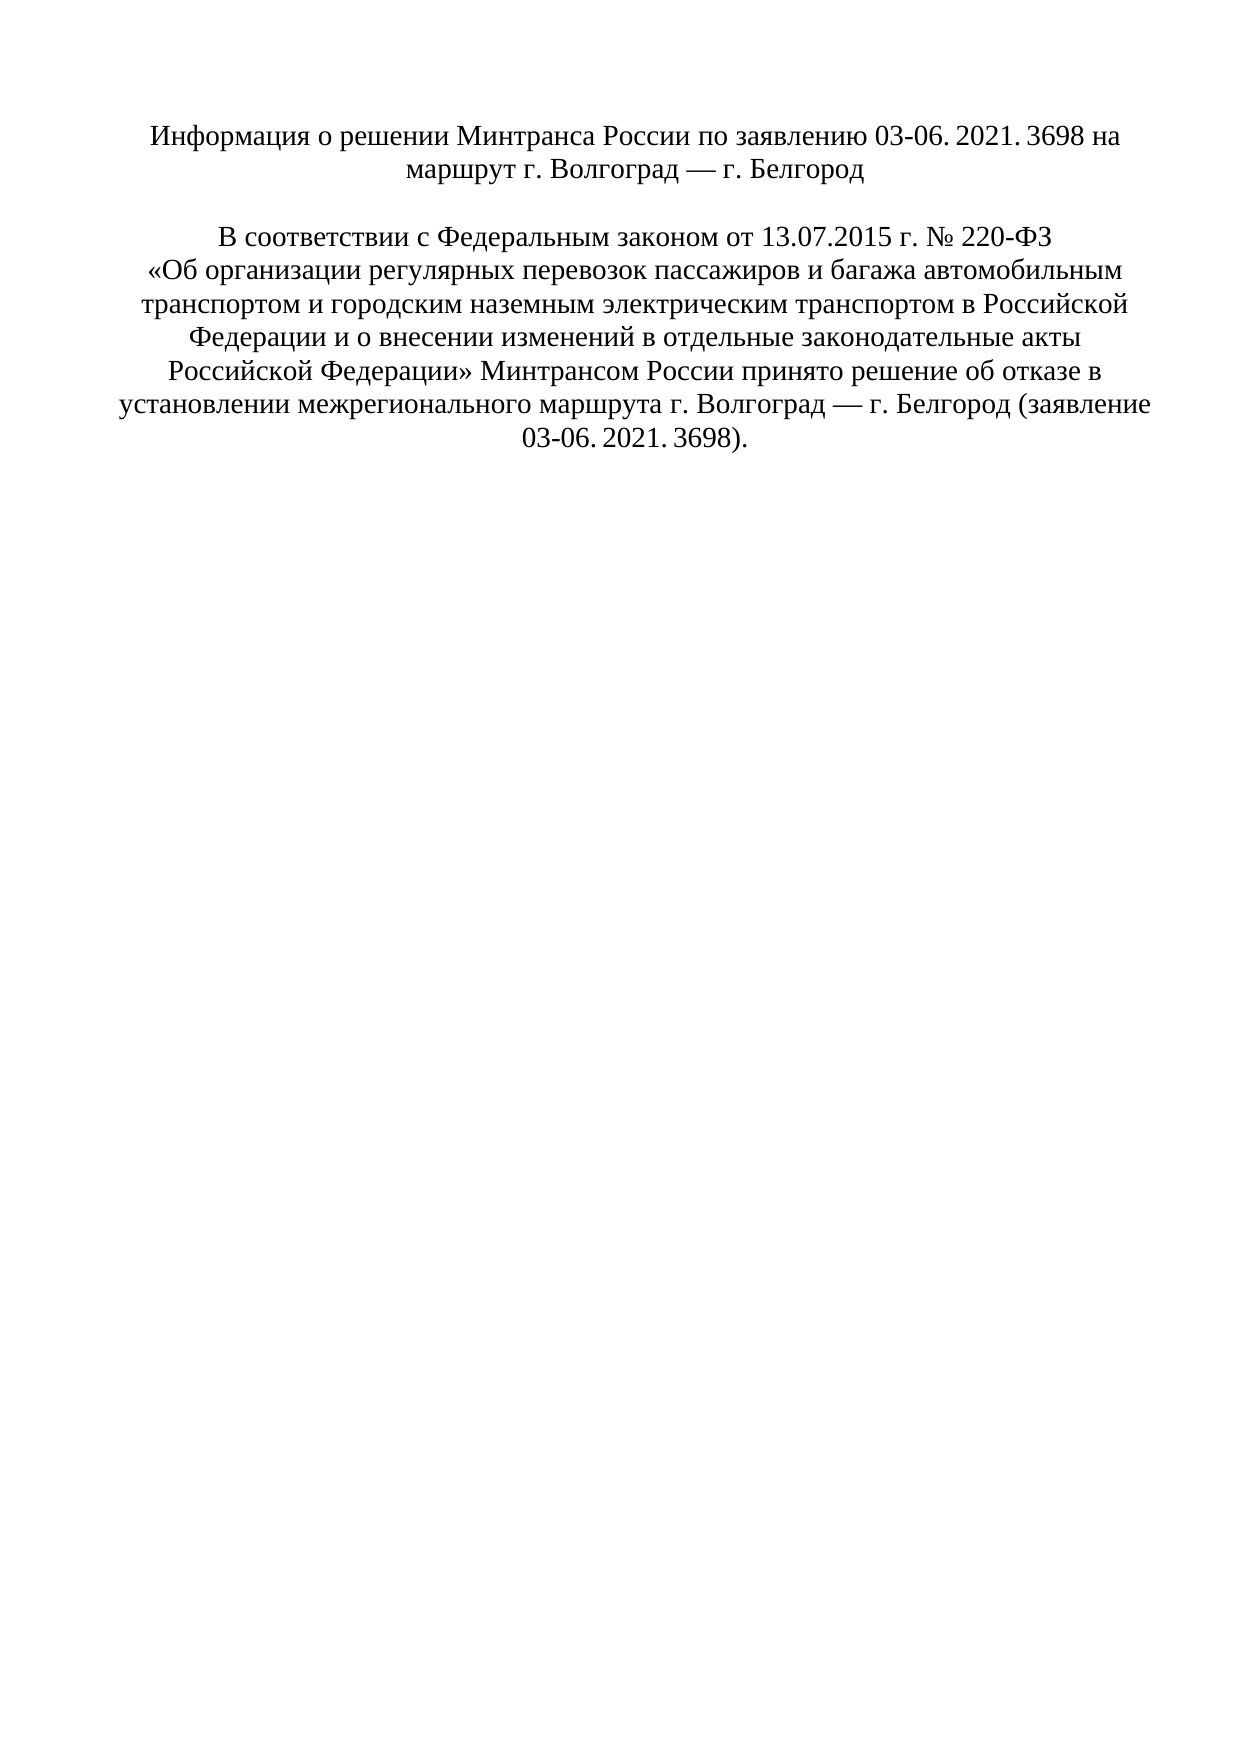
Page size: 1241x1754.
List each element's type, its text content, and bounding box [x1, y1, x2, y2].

text В соответствии с Федеральным законом от 13.07.2015 г. № 220-ФЗ «Об организации регулярных перевозок пассажиров и багажа автомобильным транспортом и городским наземным электрическим транспортом в Российской Федерации и о внесении изменений в отдельные законодательные акты Российской Федерации» Минтрансом России принято решение об отказе в установлении межрегионального маршрута г. Волгоград — г. Белгород (заявление 03-06. 2021. 3698). [118, 219, 1152, 453]
text Информация о решении Минтранса России по заявлению 03-06. 2021. 3698 на маршрут г. Волгоград — г. Белгород [118, 118, 1152, 185]
